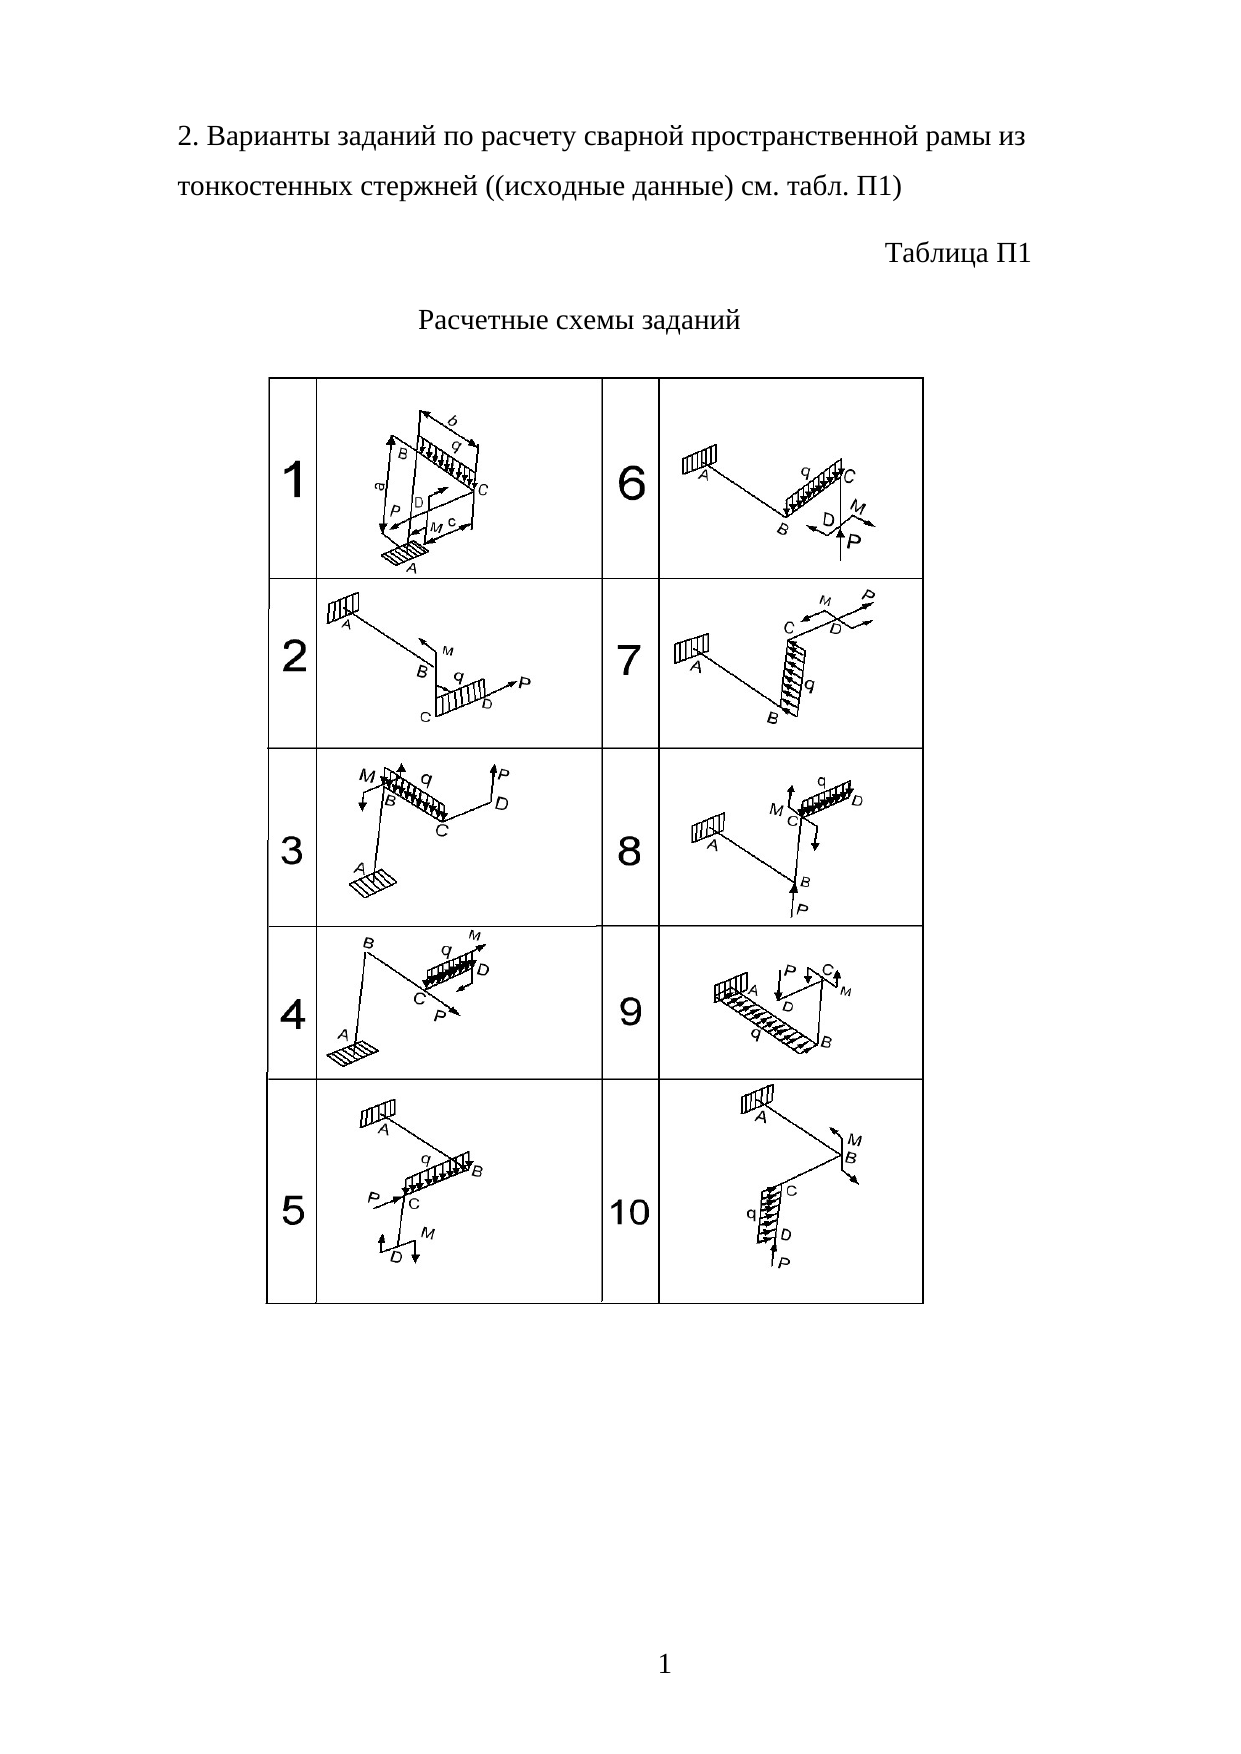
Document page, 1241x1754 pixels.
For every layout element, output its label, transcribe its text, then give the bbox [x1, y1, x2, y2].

picture [226, 342, 962, 1338]
text 2. Варианты заданий по расчету сварной пространственной рамы из тонкостенных стержней ((исходные данные) см. табл. П1) [177, 118, 1152, 202]
text Расчетные схемы заданий [177, 302, 1152, 336]
text Таблица П1 [177, 235, 1152, 269]
